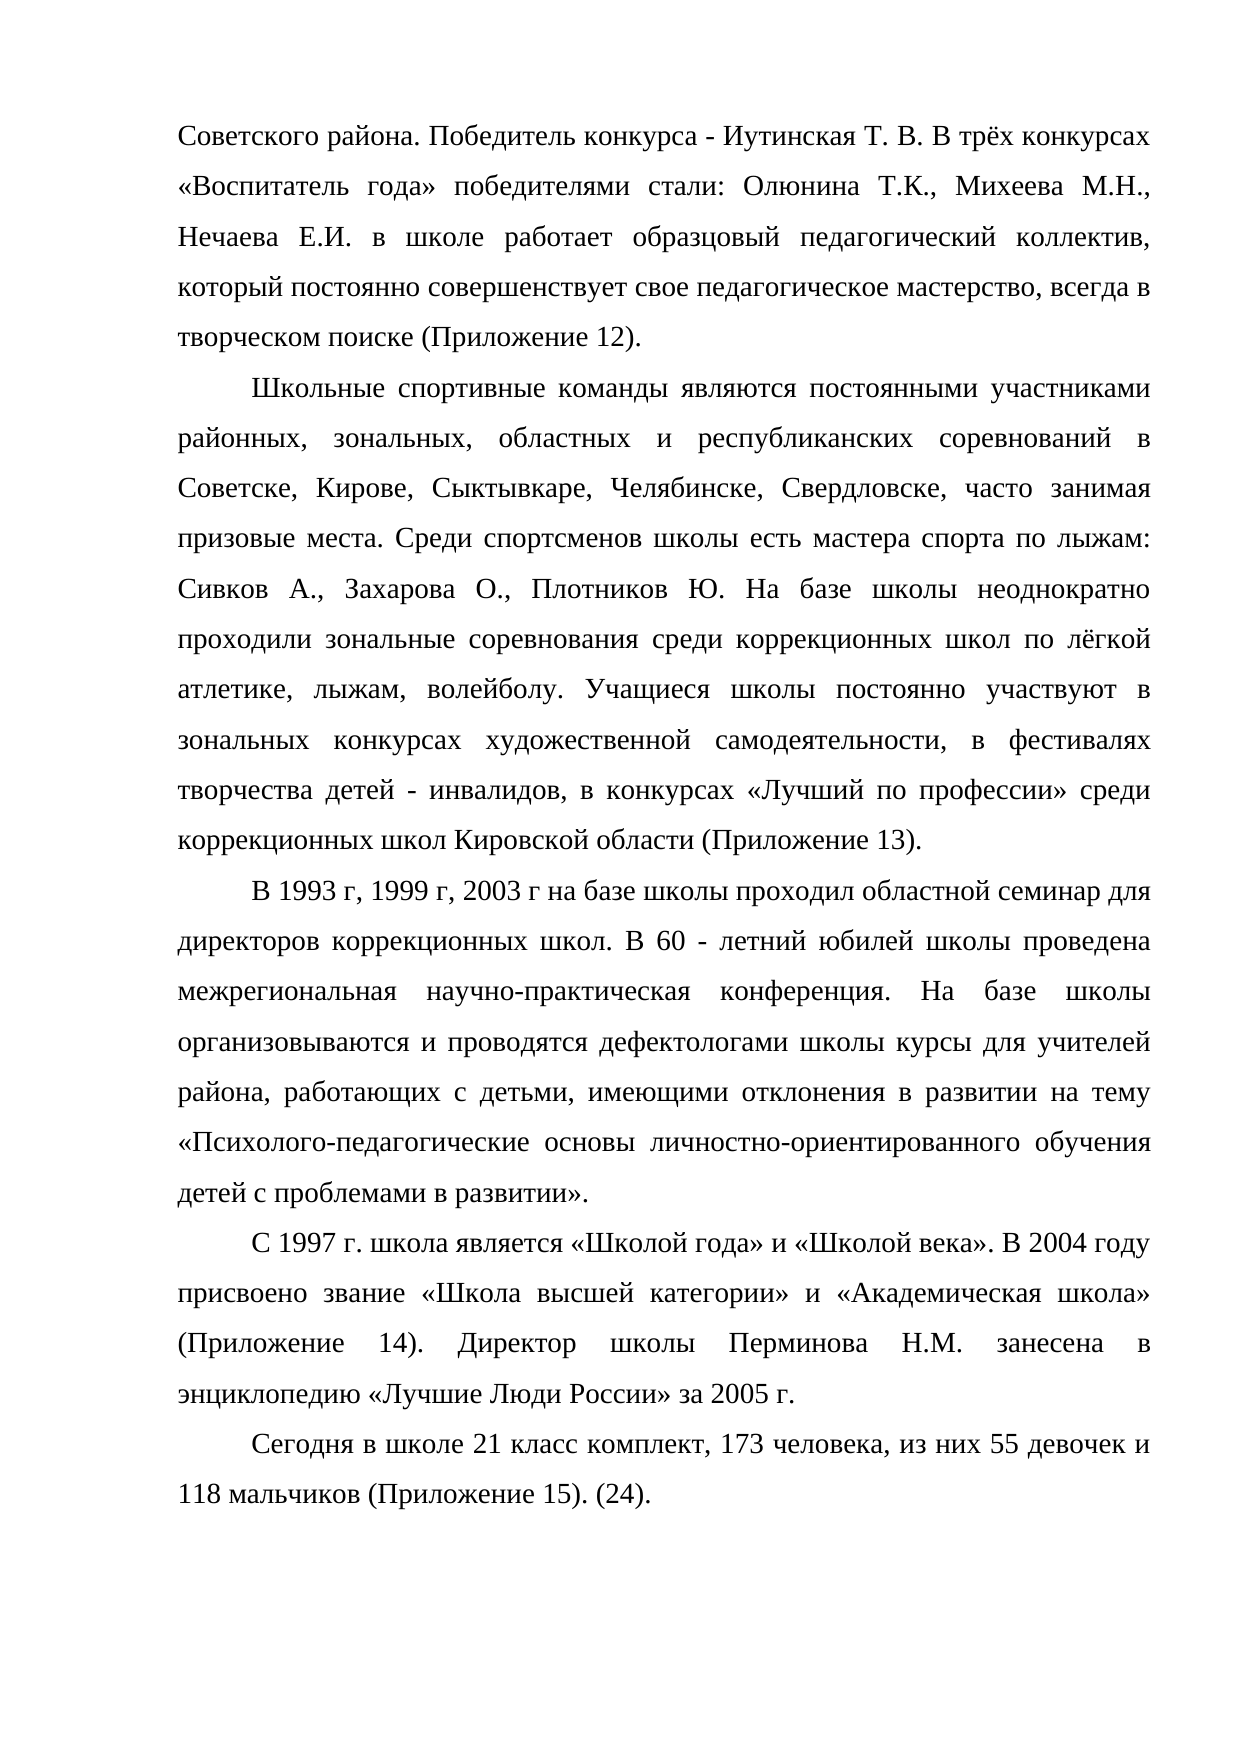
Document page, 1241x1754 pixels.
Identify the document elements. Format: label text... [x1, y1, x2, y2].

text В 1993 г, 1999 г, 2003 г на базе школы проходил областной семинар для директоров коррекционных школ. В 60 - летний юбилей школы проведена межрегиональная научно-практическая конференция. На базе школы организовываются и проводятся дефектологами школы курсы для учителей района, работающих с детьми, имеющими отклонения в развитии на тему «Психолого-педагогические основы личностно-ориентированного обучения детей с проблемами в развитии». [177, 873, 1152, 1208]
text С 1997 г. школа является «Школой года» и «Школой века». В 2004 году присвоено звание «Школа высшей категории» и «Академическая школа» (Приложение 14). Директор школы Перминова Н.М. занесена в энциклопедию «Лучшие Люди России» за 2005 г. [177, 1225, 1152, 1409]
text Школьные спортивные команды являются постоянными участниками районных, зональных, областных и республиканских соревнований в Советске, Кирове, Сыктывкаре, Челябинске, Свердловске, часто занимая призовые места. Среди спортсменов школы есть мастера спорта по лыжам: Сивков А., Захарова О., Плотников Ю. На базе школы неоднократно проходили зональные соревнования среди коррекционных школ по лёгкой атлетике, лыжам, волейболу. Учащиеся школы постоянно участвуют в зональных конкурсах художественной самодеятельности, в фестивалях творчества детей - инвалидов, в конкурсах «Лучший по профессии» среди коррекционных школ Кировской области (Приложение 13). [177, 370, 1152, 856]
text Сегодня в школе 21 класс комплект, 173 человека, из них 55 девочек и 118 мальчиков (Приложение 15). (24). [177, 1426, 1152, 1510]
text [177, 118, 1152, 353]
